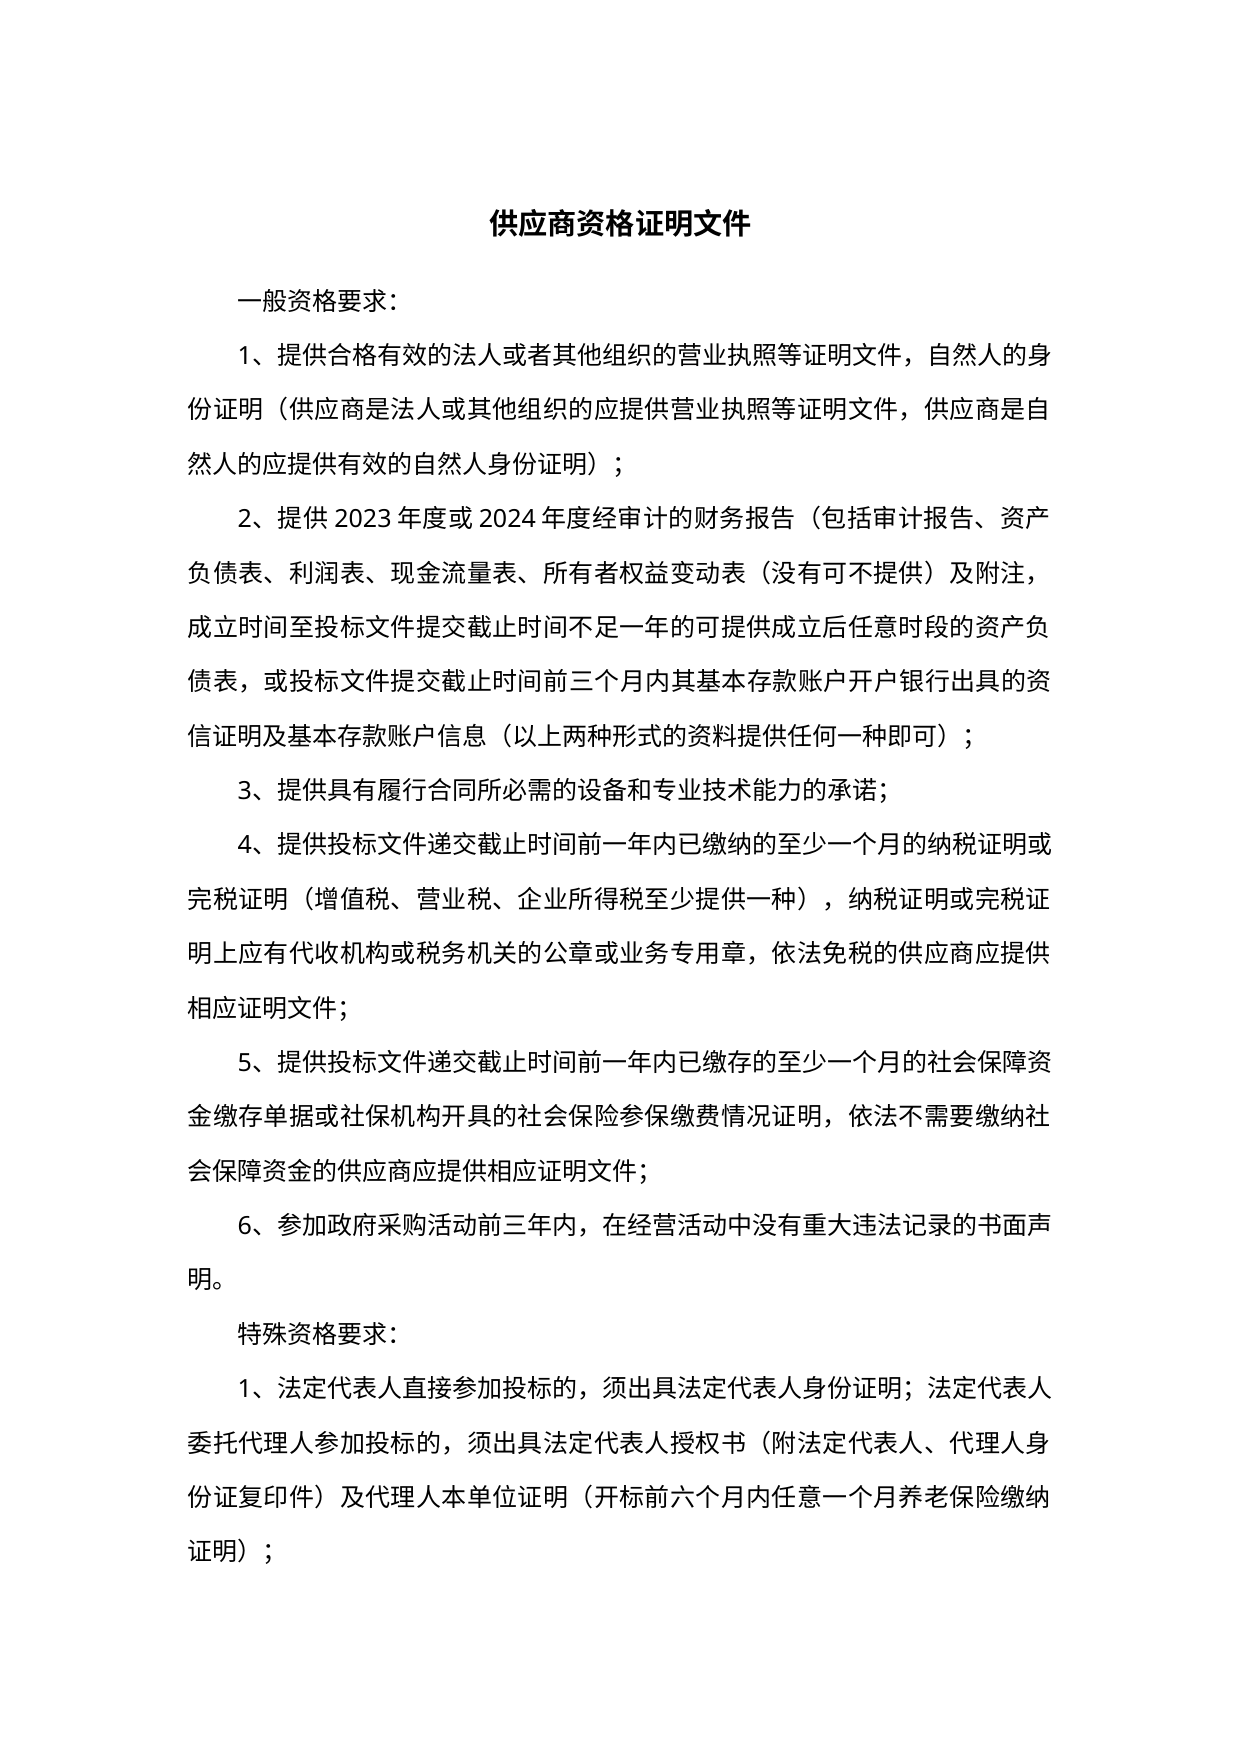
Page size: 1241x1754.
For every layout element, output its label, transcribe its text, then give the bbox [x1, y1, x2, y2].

list 4、提供投标文件递交截止时间前一年内已缴纳的至少一个月的纳税证明或完税证明（增值税、营业税、企业所得税至少提供一种），纳税证明或完税证明上应有代收机构或税务机关的公章或业务专用章，依法免税的供应商应提供相应证明文件； [187, 825, 1053, 1024]
list 特殊资格要求： [187, 1314, 1053, 1351]
list 3、提供具有履行合同所必需的设备和专业技术能力的承诺； [187, 771, 1053, 807]
subtitle 供应商资格证明文件 [187, 189, 1053, 254]
list 法定代表人直接参加投标的，须出具法定代表人身份证明；法定代表人委托代理人参加投标的，须出具法定代表人授权书（附法定代表人、代理人身份证复印件）及代理人本单位证明（开标前六个月内任意一个月养老保险缴纳证明）； [187, 1369, 1053, 1568]
text 一般资格要求： [187, 281, 1059, 317]
list 2、提供2023年度或2024年度经审计的财务报告（包括审计报告、资产负债表、利润表、现金流量表、所有者权益变动表（没有可不提供）及附注，成立时间至投标文件提交截止时间不足一年的可提供成立后任意时段的资产负债表，或投标文件提交截止时间前三个月内其基本存款账户开户银行出具的资信证明及基本存款账户信息（以上两种形式的资料提供任何一种即可）； [187, 499, 1053, 752]
list 6、参加政府采购活动前三年内，在经营活动中没有重大违法记录的书面声明。 [187, 1206, 1053, 1296]
list 5、提供投标文件递交截止时间前一年内已缴存的至少一个月的社会保障资金缴存单据或社保机构开具的社会保险参保缴费情况证明，依法不需要缴纳社会保障资金的供应商应提供相应证明文件； [187, 1042, 1053, 1187]
list 1、提供合格有效的法人或者其他组织的营业执照等证明文件，自然人的身份证明（供应商是法人或其他组织的应提供营业执照等证明文件，供应商是自然人的应提供有效的自然人身份证明）； [187, 336, 1053, 481]
